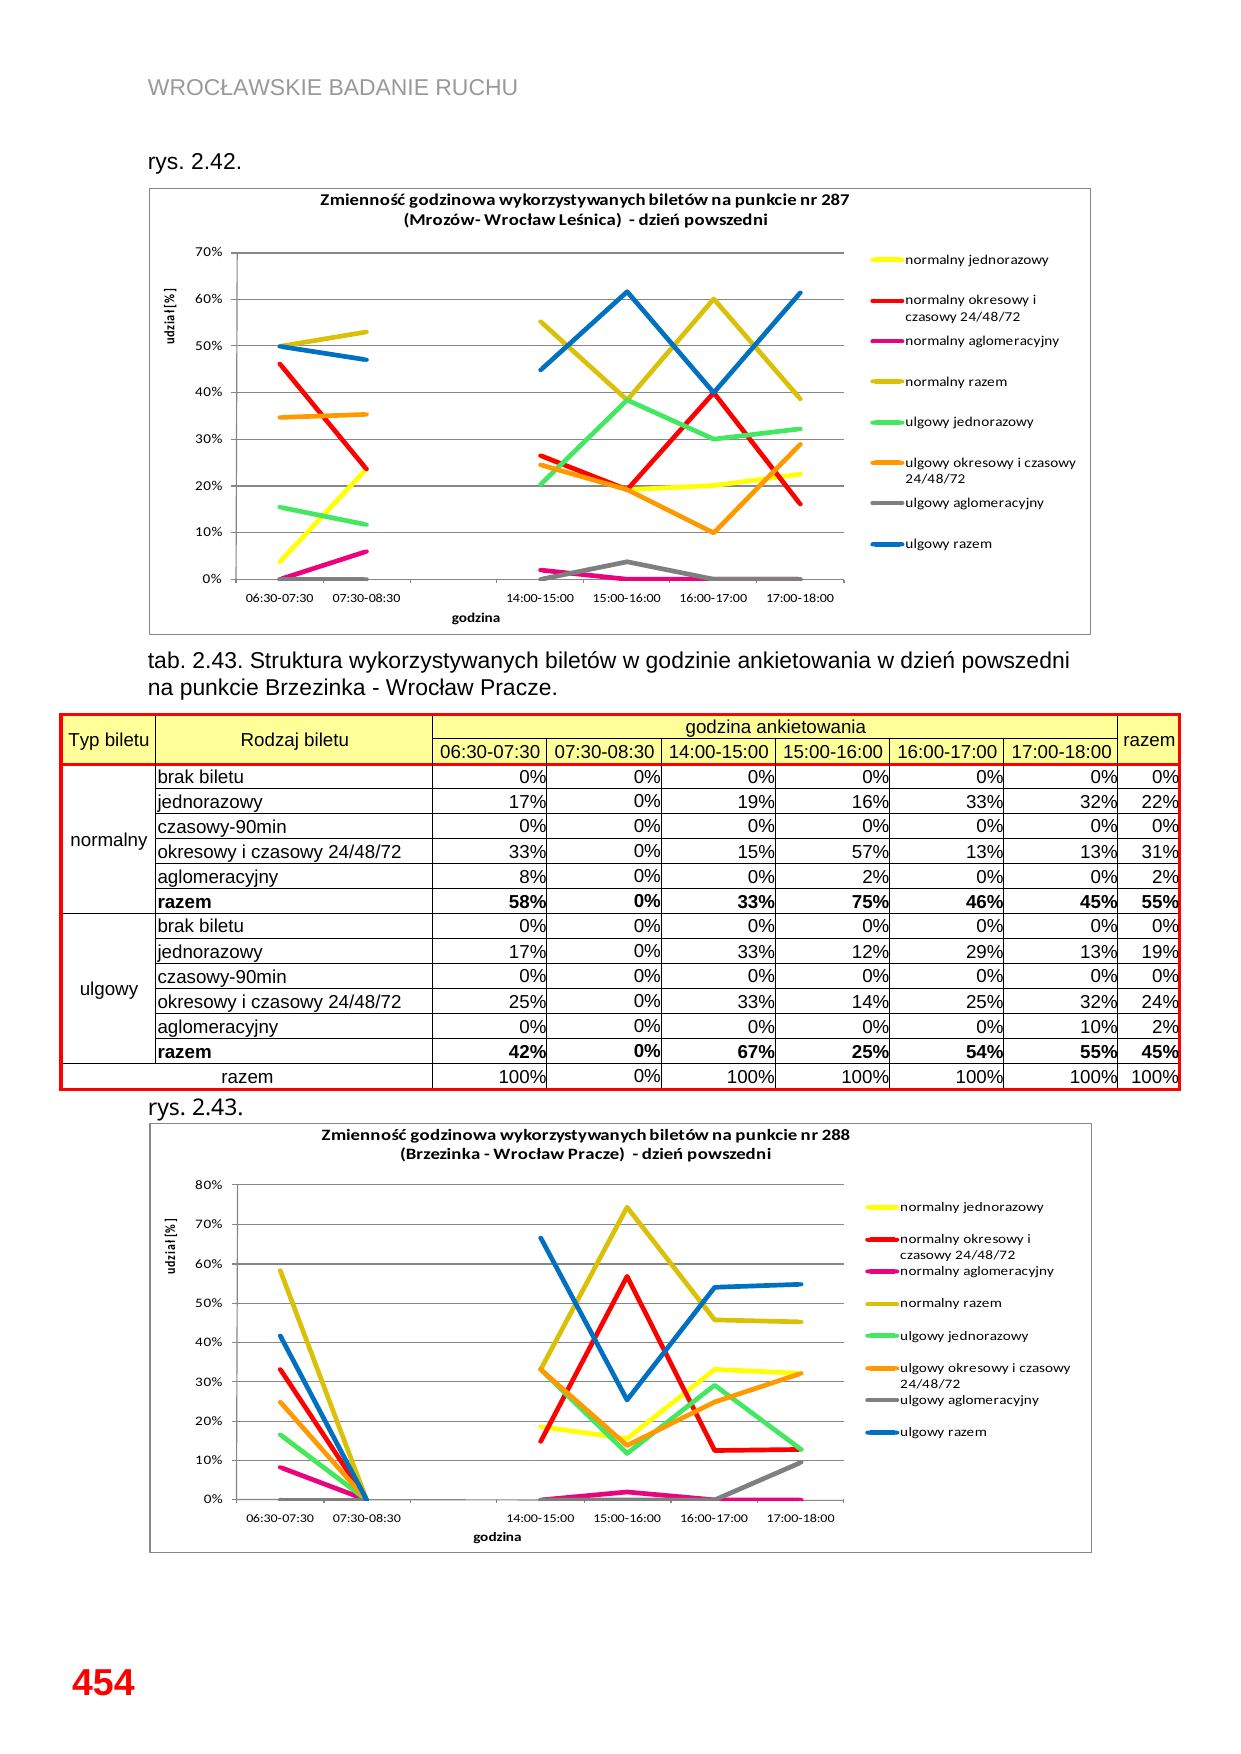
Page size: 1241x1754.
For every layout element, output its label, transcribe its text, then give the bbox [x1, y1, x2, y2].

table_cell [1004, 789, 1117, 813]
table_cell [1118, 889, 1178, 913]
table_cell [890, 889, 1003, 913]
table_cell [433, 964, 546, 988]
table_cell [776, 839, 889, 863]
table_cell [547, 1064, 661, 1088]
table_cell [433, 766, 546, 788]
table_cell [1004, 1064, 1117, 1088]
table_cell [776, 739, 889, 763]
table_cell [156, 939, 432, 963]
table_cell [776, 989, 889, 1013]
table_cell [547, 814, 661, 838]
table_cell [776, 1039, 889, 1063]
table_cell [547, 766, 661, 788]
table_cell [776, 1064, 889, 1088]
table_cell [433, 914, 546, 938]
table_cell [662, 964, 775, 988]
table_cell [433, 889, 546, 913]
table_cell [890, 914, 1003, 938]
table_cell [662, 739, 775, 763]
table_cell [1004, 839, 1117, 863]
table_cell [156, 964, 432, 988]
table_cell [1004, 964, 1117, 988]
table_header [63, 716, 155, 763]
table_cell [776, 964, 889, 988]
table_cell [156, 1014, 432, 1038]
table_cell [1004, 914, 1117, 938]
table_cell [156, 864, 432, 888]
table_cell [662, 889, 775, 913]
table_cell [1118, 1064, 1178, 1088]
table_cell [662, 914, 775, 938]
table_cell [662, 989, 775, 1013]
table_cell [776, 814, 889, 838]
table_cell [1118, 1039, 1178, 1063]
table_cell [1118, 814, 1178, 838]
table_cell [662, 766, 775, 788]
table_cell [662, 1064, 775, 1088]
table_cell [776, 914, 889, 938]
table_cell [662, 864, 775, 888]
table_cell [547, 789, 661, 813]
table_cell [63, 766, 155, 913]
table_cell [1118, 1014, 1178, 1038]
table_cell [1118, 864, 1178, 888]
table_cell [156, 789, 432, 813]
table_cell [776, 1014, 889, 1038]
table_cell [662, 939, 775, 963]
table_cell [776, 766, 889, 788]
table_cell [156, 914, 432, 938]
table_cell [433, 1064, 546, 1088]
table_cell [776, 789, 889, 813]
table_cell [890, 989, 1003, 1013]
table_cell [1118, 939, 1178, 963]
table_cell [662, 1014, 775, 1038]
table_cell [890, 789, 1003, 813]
text rys. 2.43. [148, 1091, 1092, 1122]
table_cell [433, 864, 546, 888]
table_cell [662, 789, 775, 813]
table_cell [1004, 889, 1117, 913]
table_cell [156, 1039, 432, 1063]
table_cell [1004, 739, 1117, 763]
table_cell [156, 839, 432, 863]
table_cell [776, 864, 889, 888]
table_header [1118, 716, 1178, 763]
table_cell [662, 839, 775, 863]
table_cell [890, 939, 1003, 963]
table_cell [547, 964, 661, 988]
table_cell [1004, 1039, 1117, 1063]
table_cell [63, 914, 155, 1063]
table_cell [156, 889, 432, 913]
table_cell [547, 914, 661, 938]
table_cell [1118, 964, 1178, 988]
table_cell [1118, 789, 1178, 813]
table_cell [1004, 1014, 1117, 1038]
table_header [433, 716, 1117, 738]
text tab. 2.43. Struktura wykorzystywanych biletów w godzinie ankietowania w dzień powszedni na punkcie Brzezinka - Wrocław Pracze. [148, 647, 1092, 700]
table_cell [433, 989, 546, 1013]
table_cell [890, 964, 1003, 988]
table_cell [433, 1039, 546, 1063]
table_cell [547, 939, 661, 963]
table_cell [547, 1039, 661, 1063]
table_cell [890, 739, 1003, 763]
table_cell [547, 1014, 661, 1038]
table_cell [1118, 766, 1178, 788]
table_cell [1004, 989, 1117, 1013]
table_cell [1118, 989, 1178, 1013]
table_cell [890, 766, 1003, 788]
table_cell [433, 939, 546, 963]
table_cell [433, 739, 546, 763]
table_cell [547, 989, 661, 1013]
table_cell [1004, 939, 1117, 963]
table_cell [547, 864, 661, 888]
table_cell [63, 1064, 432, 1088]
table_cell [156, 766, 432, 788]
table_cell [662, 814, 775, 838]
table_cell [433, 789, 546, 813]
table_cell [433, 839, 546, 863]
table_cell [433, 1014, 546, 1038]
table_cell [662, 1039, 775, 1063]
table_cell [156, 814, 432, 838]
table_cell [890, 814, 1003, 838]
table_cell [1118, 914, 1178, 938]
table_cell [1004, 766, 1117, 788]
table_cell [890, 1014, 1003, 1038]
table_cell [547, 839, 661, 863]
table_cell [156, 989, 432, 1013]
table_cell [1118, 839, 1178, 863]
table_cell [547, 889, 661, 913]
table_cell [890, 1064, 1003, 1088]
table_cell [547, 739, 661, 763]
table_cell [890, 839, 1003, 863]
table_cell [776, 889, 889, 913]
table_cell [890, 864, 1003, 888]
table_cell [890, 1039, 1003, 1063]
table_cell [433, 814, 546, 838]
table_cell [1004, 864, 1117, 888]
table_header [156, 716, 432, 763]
text rys. 2.42. [148, 148, 1092, 174]
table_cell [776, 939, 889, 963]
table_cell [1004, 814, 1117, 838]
